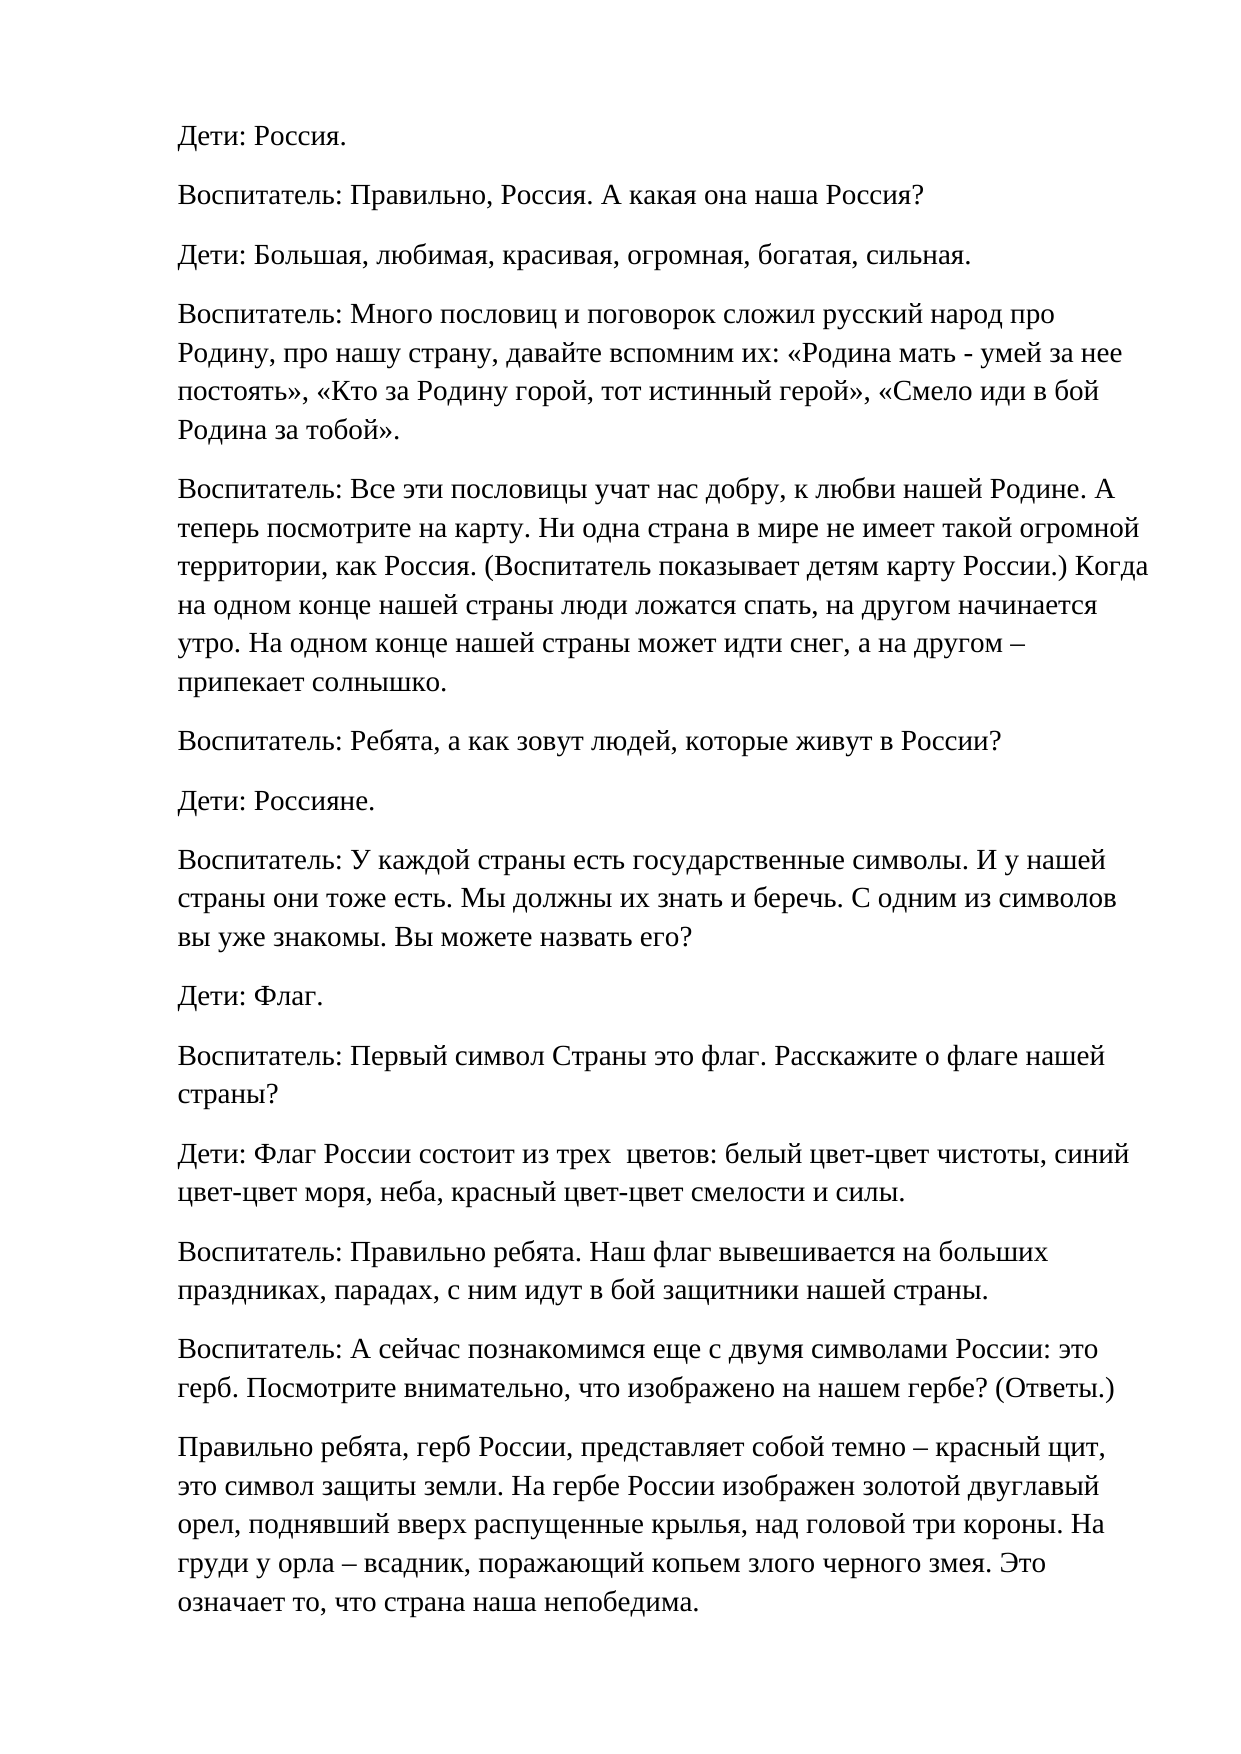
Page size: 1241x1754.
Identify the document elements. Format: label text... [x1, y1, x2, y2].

text Дети: Большая, любимая, красивая, огромная, богатая, сильная. [177, 237, 1152, 270]
text Воспитатель: Правильно ребята. Наш флаг вывешивается на больших праздниках, парадах, с ним идут в бой защитники нашей страны. [177, 1234, 1152, 1306]
text Дети: Россия. [177, 118, 1152, 152]
text Воспитатель: Ребята, а как зовут людей, которые живут в России? [177, 723, 1152, 757]
text Дети: Флаг России состоит из трех цветов: белый цвет-цвет чистоты, синий цвет-цвет моря, неба, красный цвет-цвет смелости и силы. [177, 1136, 1152, 1208]
text Воспитатель: Первый символ Страны это флаг. Расскажите о флаге нашей страны? [177, 1038, 1152, 1110]
text Дети: Флаг. [177, 978, 1152, 1012]
text Воспитатель: А сейчас познакомимся еще с двумя символами России: это герб. Посмотрите внимательно, что изображено на нашем гербе? (Ответы.) [177, 1332, 1152, 1404]
text Воспитатель: Все эти пословицы учат нас добру, к любви нашей Родине. А теперь посмотрите на карту. Ни одна страна в мире не имеет такой огромной территории, как Россия. (Воспитатель показывает детям карту России.) Когда на одном конце нашей страны люди ложатся спать, на другом начинается утро. На одном конце нашей страны может идти снег, а на другом – припекает солнышко. [177, 471, 1152, 697]
text Воспитатель: Правильно, Россия. А какая она наша Россия? [177, 177, 1152, 211]
text Воспитатель: Много пословиц и поговорок сложил русский народ про Родину, про нашу страну, давайте вспомним их: «Родина мать - умей за нее постоять», «Кто за Родину горой, тот истинный герой», «Смело иди в бой Родина за тобой». [177, 296, 1152, 445]
text Воспитатель: У каждой страны есть государственные символы. И у нашей страны они тоже есть. Мы должны их знать и беречь. С одним из символов вы уже знакомы. Вы можете назвать его? [177, 842, 1152, 953]
text Правильно ребята, герб России, представляет собой темно – красный щит, это символ защиты земли. На гербе России изображен золотой двуглавый орел, поднявший вверх распущенные крылья, над головой три короны. На груди у орла – всадник, поражающий копьем злого черного змея. Это означает то, что страна наша непобедима. [177, 1429, 1152, 1617]
text Дети: Россияне. [177, 783, 1152, 816]
